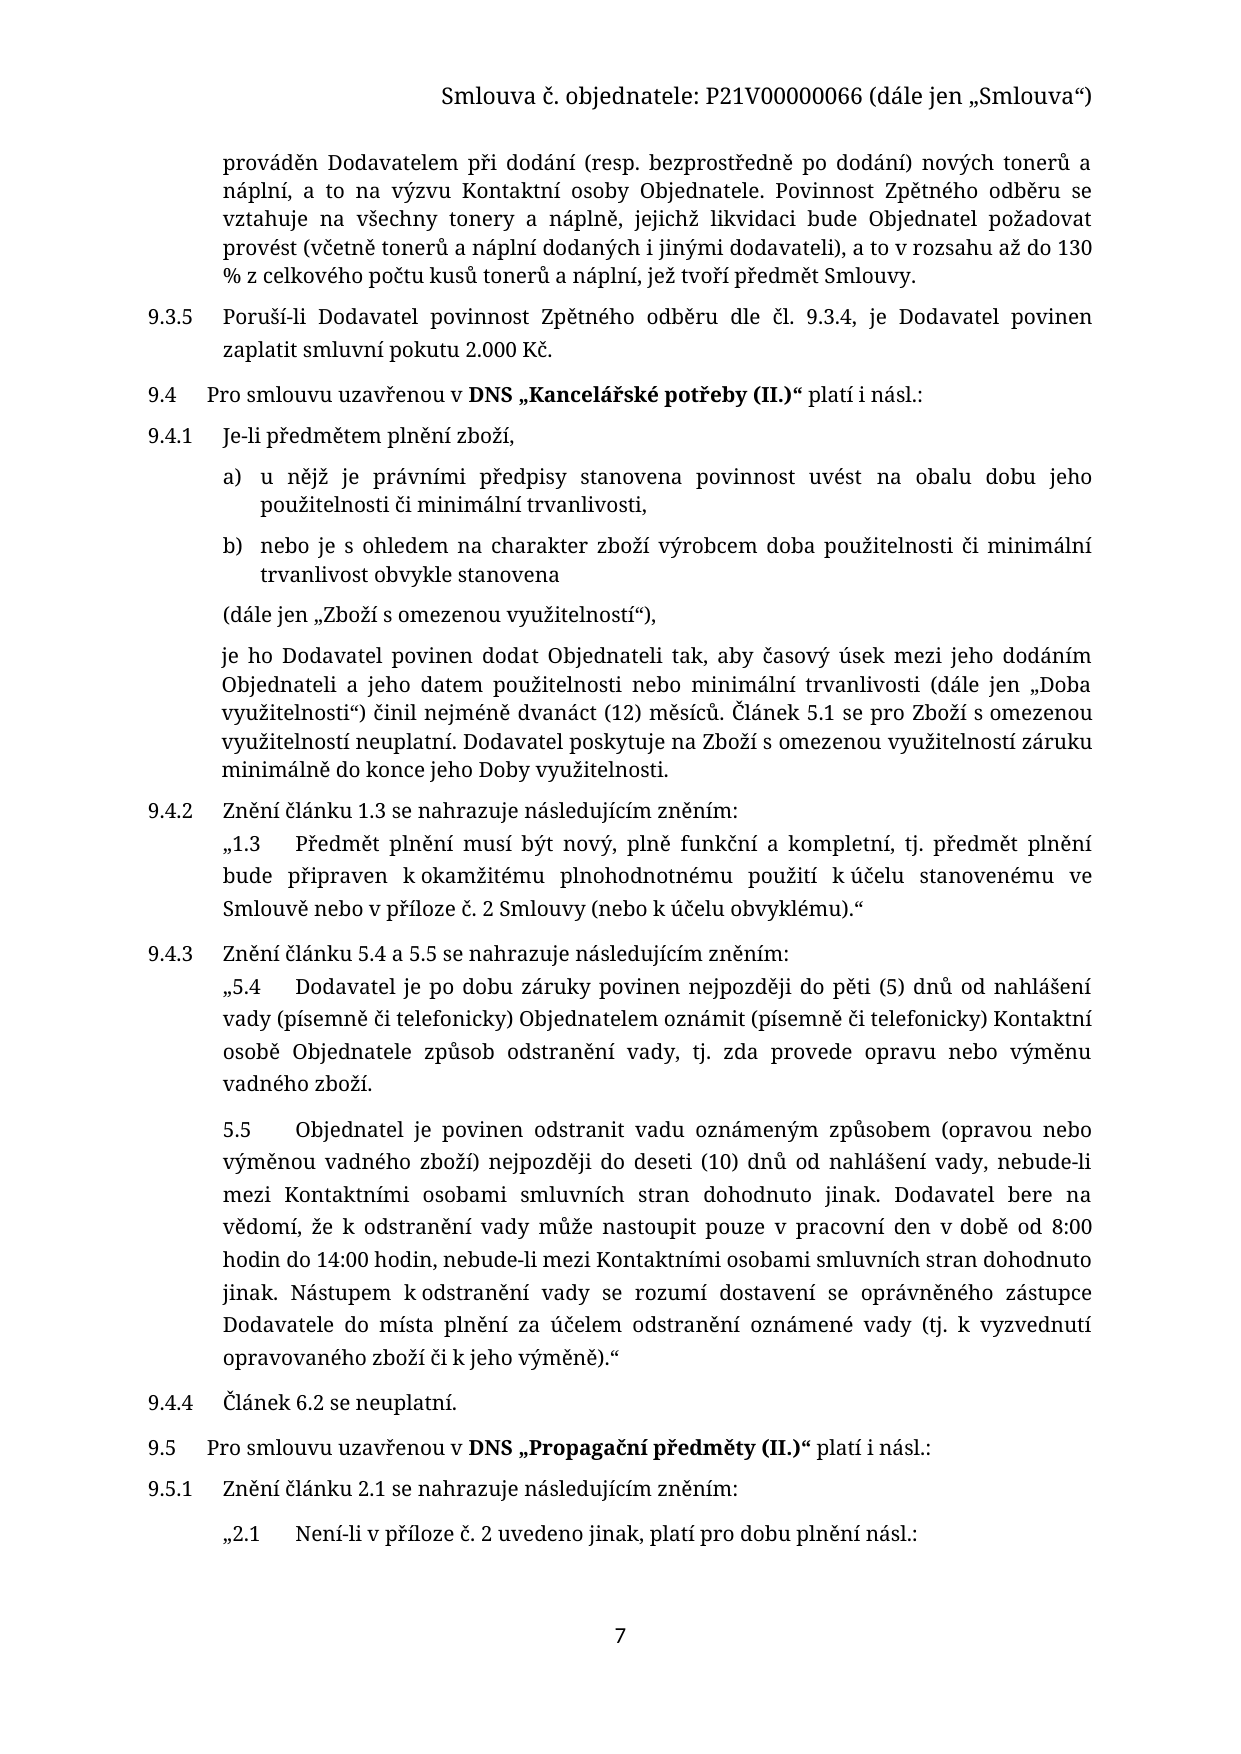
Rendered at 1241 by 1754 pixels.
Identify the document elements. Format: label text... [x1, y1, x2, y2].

list Je-li předmětem plnění zboží, [148, 421, 1093, 449]
list Znění článku 1.3 se nahrazuje následujícím zněním: [148, 796, 1093, 825]
list nebo je s ohledem na charakter zboží výrobcem doba použitelnosti či minimální trvanlivost obvykle stanovena [223, 531, 1093, 588]
list „5.4 Dodavatel je po dobu záruky povinen nejpozději do pěti (5) dnů od nahlášení vady (písemně či telefonicky) Objednatelem oznámit (písemně či telefonicky) Kontaktní osobě Objednatele způsob odstranění vady, tj. zda provede opravu nebo výměnu vadného zboží. [223, 972, 1093, 1098]
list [148, 148, 1093, 290]
list Znění článku 2.1 se nahrazuje následujícím zněním: [148, 1474, 1093, 1502]
list Článek 6.2 se neuplatní. [148, 1388, 1093, 1416]
text je ho Dodavatel povinen dodat Objednateli tak, aby časový úsek mezi jeho dodáním Objednateli a jeho datem použitelnosti nebo minimální trvanlivosti (dále jen „Doba využitelnosti“) činil nejméně dvanáct (12) měsíců. Článek 5.1 se pro Zboží s omezenou využitelností neuplatní. Dodavatel poskytuje na Zboží s omezenou využitelností záruku minimálně do konce jeho Doby využitelnosti. [221, 642, 1093, 784]
list Znění článku 5.4 a 5.5 se nahrazuje následujícím zněním: [148, 939, 1093, 968]
list Poruší-li Dodavatel povinnost Zpětného odběru dle čl. 9.3.4, je Dodavatel povinen zaplatit smluvní pokutu 2.000 Kč. [148, 302, 1093, 363]
list 5.5 Objednatel je povinen odstranit vadu oznámeným způsobem (opravou nebo výměnou vadného zboží) nejpozději do deseti (10) dnů od nahlášení vady, nebude-li mezi Kontaktními osobami smluvních stran dohodnuto jinak. Dodavatel bere na vědomí, že k odstranění vady může nastoupit pouze v pracovní den v době od 8:00 hodin do 14:00 hodin, nebude-li mezi Kontaktními osobami smluvních stran dohodnuto jinak. Nástupem k odstranění vady se rozumí dostavení se oprávněného zástupce Dodavatele do místa plnění za účelem odstranění oznámené vady (tj. k vyzvednutí opravovaného zboží či k jeho výměně).“ [223, 1115, 1093, 1371]
list Pro smlouvu uzavřenou v DNS „Kancelářské potřeby (II.)“ platí i násl.: [148, 380, 1093, 408]
list u nějž je právními předpisy stanovena povinnost uvést na obalu dobu jeho použitelnosti či minimální trvanlivosti, [223, 462, 1093, 519]
text (dále jen „Zboží s omezenou využitelností“), [223, 601, 1093, 629]
list „1.3 Předmět plnění musí být nový, plně funkční a kompletní, tj. předmět plnění bude připraven k okamžitému plnohodnotnému použití k účelu stanovenému ve Smlouvě nebo v příloze č. 2 Smlouvy (nebo k účelu obvyklému).“ [223, 829, 1093, 922]
list Pro smlouvu uzavřenou v DNS „Propagační předměty (II.)“ platí i násl.: [148, 1433, 1093, 1462]
list „2.1 Není-li v příloze č. 2 uvedeno jinak, platí pro dobu plnění násl.: [223, 1519, 1093, 1548]
